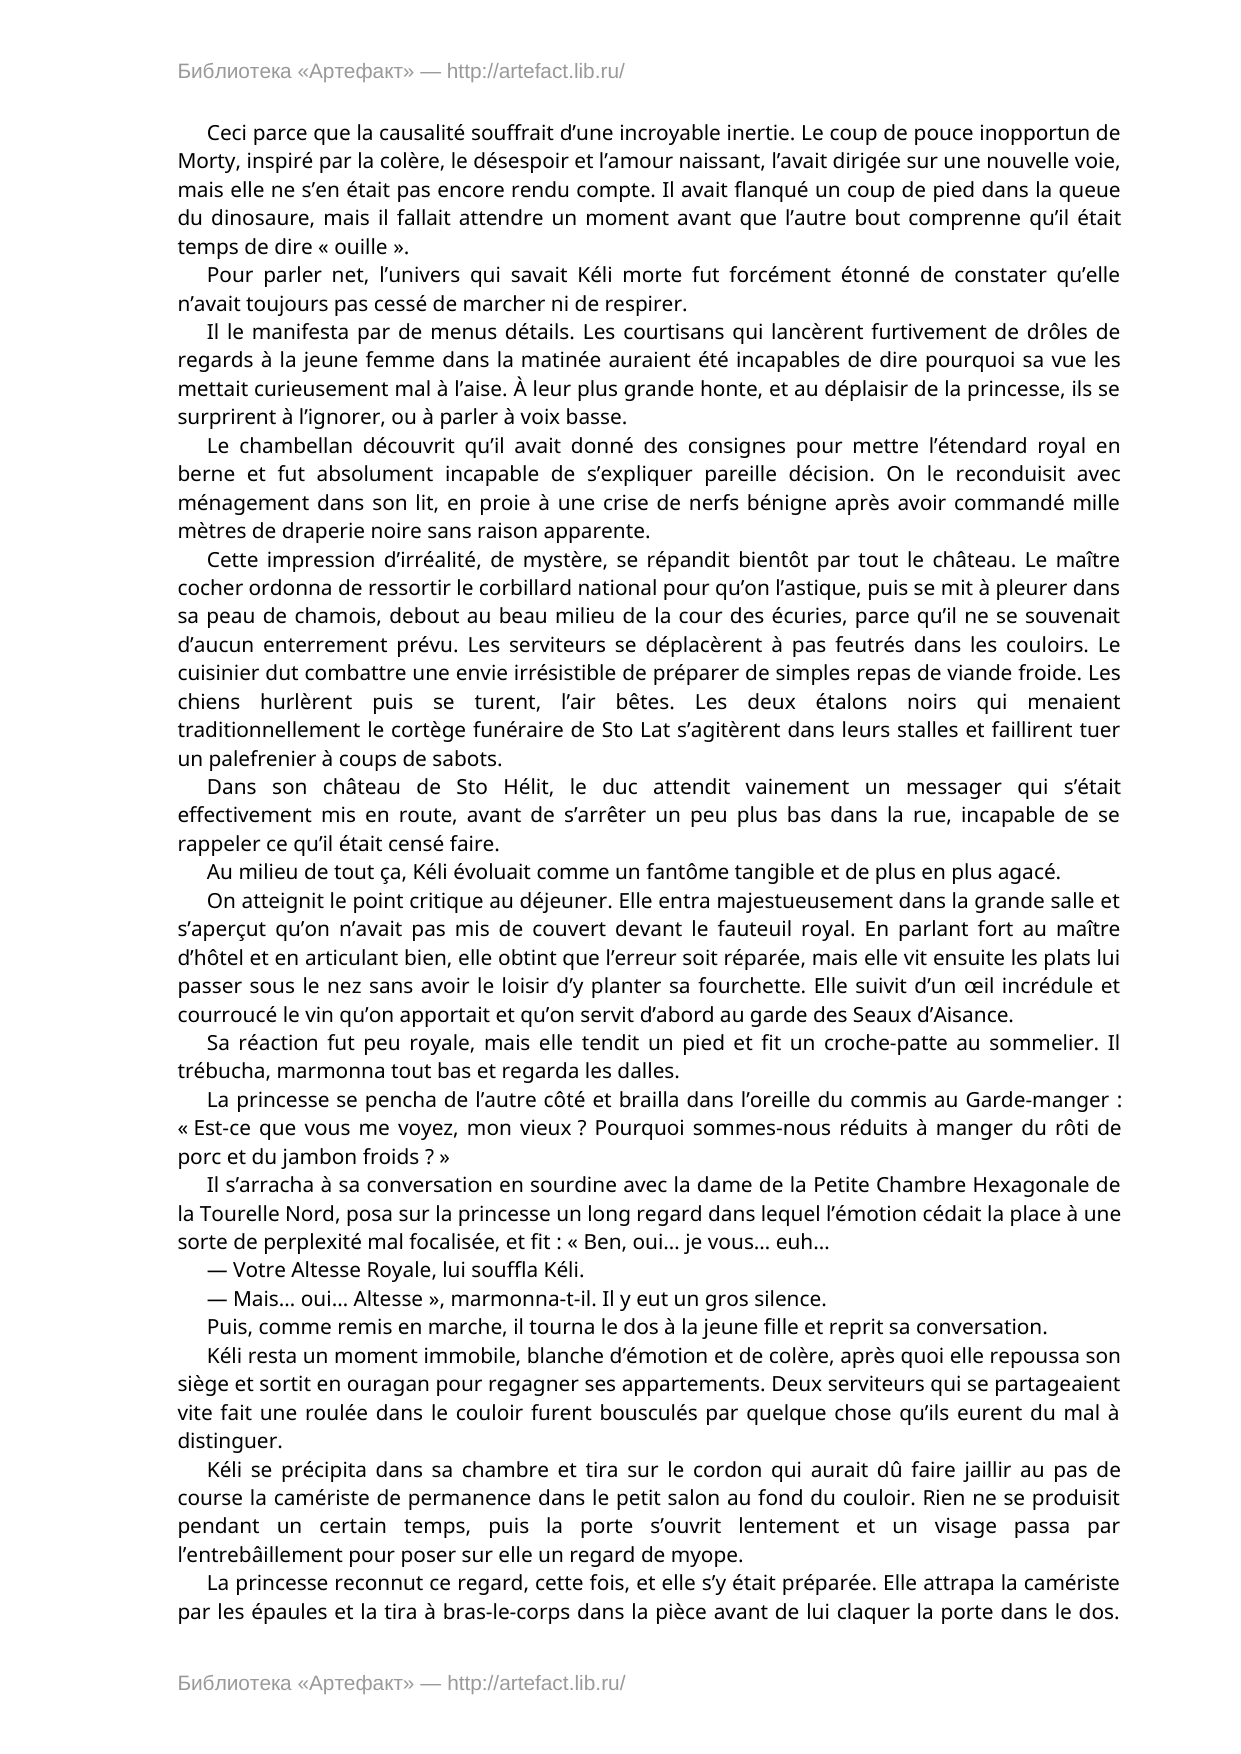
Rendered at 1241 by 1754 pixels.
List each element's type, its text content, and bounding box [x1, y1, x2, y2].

text Dans son château de Sto Hélit, le duc attendit vainement un messager qui s’était effectivement mis en route, avant de s’arrêter un peu plus bas dans la rue, incapable de se rappeler ce qu’il était censé faire. [177, 772, 1122, 857]
text On atteignit le point critique au déjeuner. Elle entra majestueusement dans la grande salle et s’aperçut qu’on n’avait pas mis de couvert devant le fauteuil royal. En parlant fort au maître d’hôtel et en articulant bien, elle obtint que l’erreur soit réparée, mais elle vit ensuite les plats lui passer sous le nez sans avoir le loisir d’y planter sa fourchette. Elle suivit d’un œil incrédule et courroucé le vin qu’on apportait et qu’on servit d’abord au garde des Seaux d’Aisance. [177, 886, 1122, 1028]
text La princesse se pencha de l’autre côté et brailla dans l’oreille du commis au Garde-manger : « Est-ce que vous me voyez, mon vieux ? Pourquoi sommes-nous réduits à manger du rôti de porc et du jambon froids ? » [177, 1085, 1122, 1170]
text Le chambellan découvrit qu’il avait donné des consignes pour mettre l’étendard royal en berne et fut absolument incapable de s’expliquer pareille décision. On le reconduisit avec ménagement dans son lit, en proie à une crise de nerfs bénigne après avoir commandé mille mètres de draperie noire sans raison apparente. [177, 431, 1122, 545]
text Ceci parce que la causalité souffrait d’une incroyable inertie. Le coup de pouce inopportun de Morty, inspiré par la colère, le désespoir et l’amour naissant, l’avait dirigée sur une nouvelle voie, mais elle ne s’en était pas encore rendu compte. Il avait flanqué un coup de pied dans la queue du dinosaure, mais il fallait attendre un moment avant que l’autre bout comprenne qu’il était temps de dire « ouille ». [177, 118, 1122, 260]
text — Votre Altesse Royale, lui souffla Kéli. [177, 1256, 1122, 1284]
text Il le manifesta par de menus détails. Les courtisans qui lancèrent furtivement de drôles de regards à la jeune femme dans la matinée auraient été incapables de dire pourquoi sa vue les mettait curieusement mal à l’aise. À leur plus grande honte, et au déplaisir de la princesse, ils se surprirent à l’ignorer, ou à parler à voix basse. [177, 317, 1122, 431]
text — Mais… oui… Altesse », marmonna-t-il. Il y eut un gros silence. [177, 1284, 1122, 1312]
text Pour parler net, l’univers qui savait Kéli morte fut forcément étonné de constater qu’elle n’avait toujours pas cessé de marcher ni de respirer. [177, 260, 1122, 317]
text Il s’arracha à sa conversation en sourdine avec la dame de la Petite Chambre Hexagonale de la Tourelle Nord, posa sur la princesse un long regard dans lequel l’émotion cédait la place à une sorte de perplexité mal focalisée, et fit : « Ben, oui… je vous… euh… [177, 1170, 1122, 1256]
text Kéli resta un moment immobile, blanche d’émotion et de colère, après quoi elle repoussa son siège et sortit en ouragan pour regagner ses appartements. Deux serviteurs qui se partageaient vite fait une roulée dans le couloir furent bousculés par quelque chose qu’ils eurent du mal à distinguer. [177, 1341, 1122, 1455]
text Puis, comme remis en marche, il tourna le dos à la jeune fille et reprit sa conversation. [177, 1312, 1122, 1341]
text Kéli se précipita dans sa chambre et tira sur le cordon qui aurait dû faire jaillir au pas de course la camériste de permanence dans le petit salon au fond du couloir. Rien ne se produisit pendant un certain temps, puis la porte s’ouvrit lentement et un visage passa par l’entrebâillement pour poser sur elle un regard de myope. [177, 1455, 1122, 1568]
text Sa réaction fut peu royale, mais elle tendit un pied et fit un croche-patte au sommelier. Il trébucha, marmonna tout bas et regarda les dalles. [177, 1028, 1122, 1085]
text Cette impression d’irréalité, de mystère, se répandit bientôt par tout le château. Le maître cocher ordonna de ressortir le corbillard national pour qu’on l’astique, puis se mit à pleurer dans sa peau de chamois, debout au beau milieu de la cour des écuries, parce qu’il ne se souvenait d’aucun enterrement prévu. Les serviteurs se déplacèrent à pas feutrés dans les couloirs. Le cuisinier dut combattre une envie irrésistible de préparer de simples repas de viande froide. Les chiens hurlèrent puis se turent, l’air bêtes. Les deux étalons noirs qui menaient traditionnellement le cortège funéraire de Sto Lat s’agitèrent dans leurs stalles et faillirent tuer un palefrenier à coups de sabots. [177, 545, 1122, 772]
text Au milieu de tout ça, Kéli évoluait comme un fantôme tangible et de plus en plus agacé. [177, 857, 1122, 886]
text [177, 1568, 1122, 1625]
